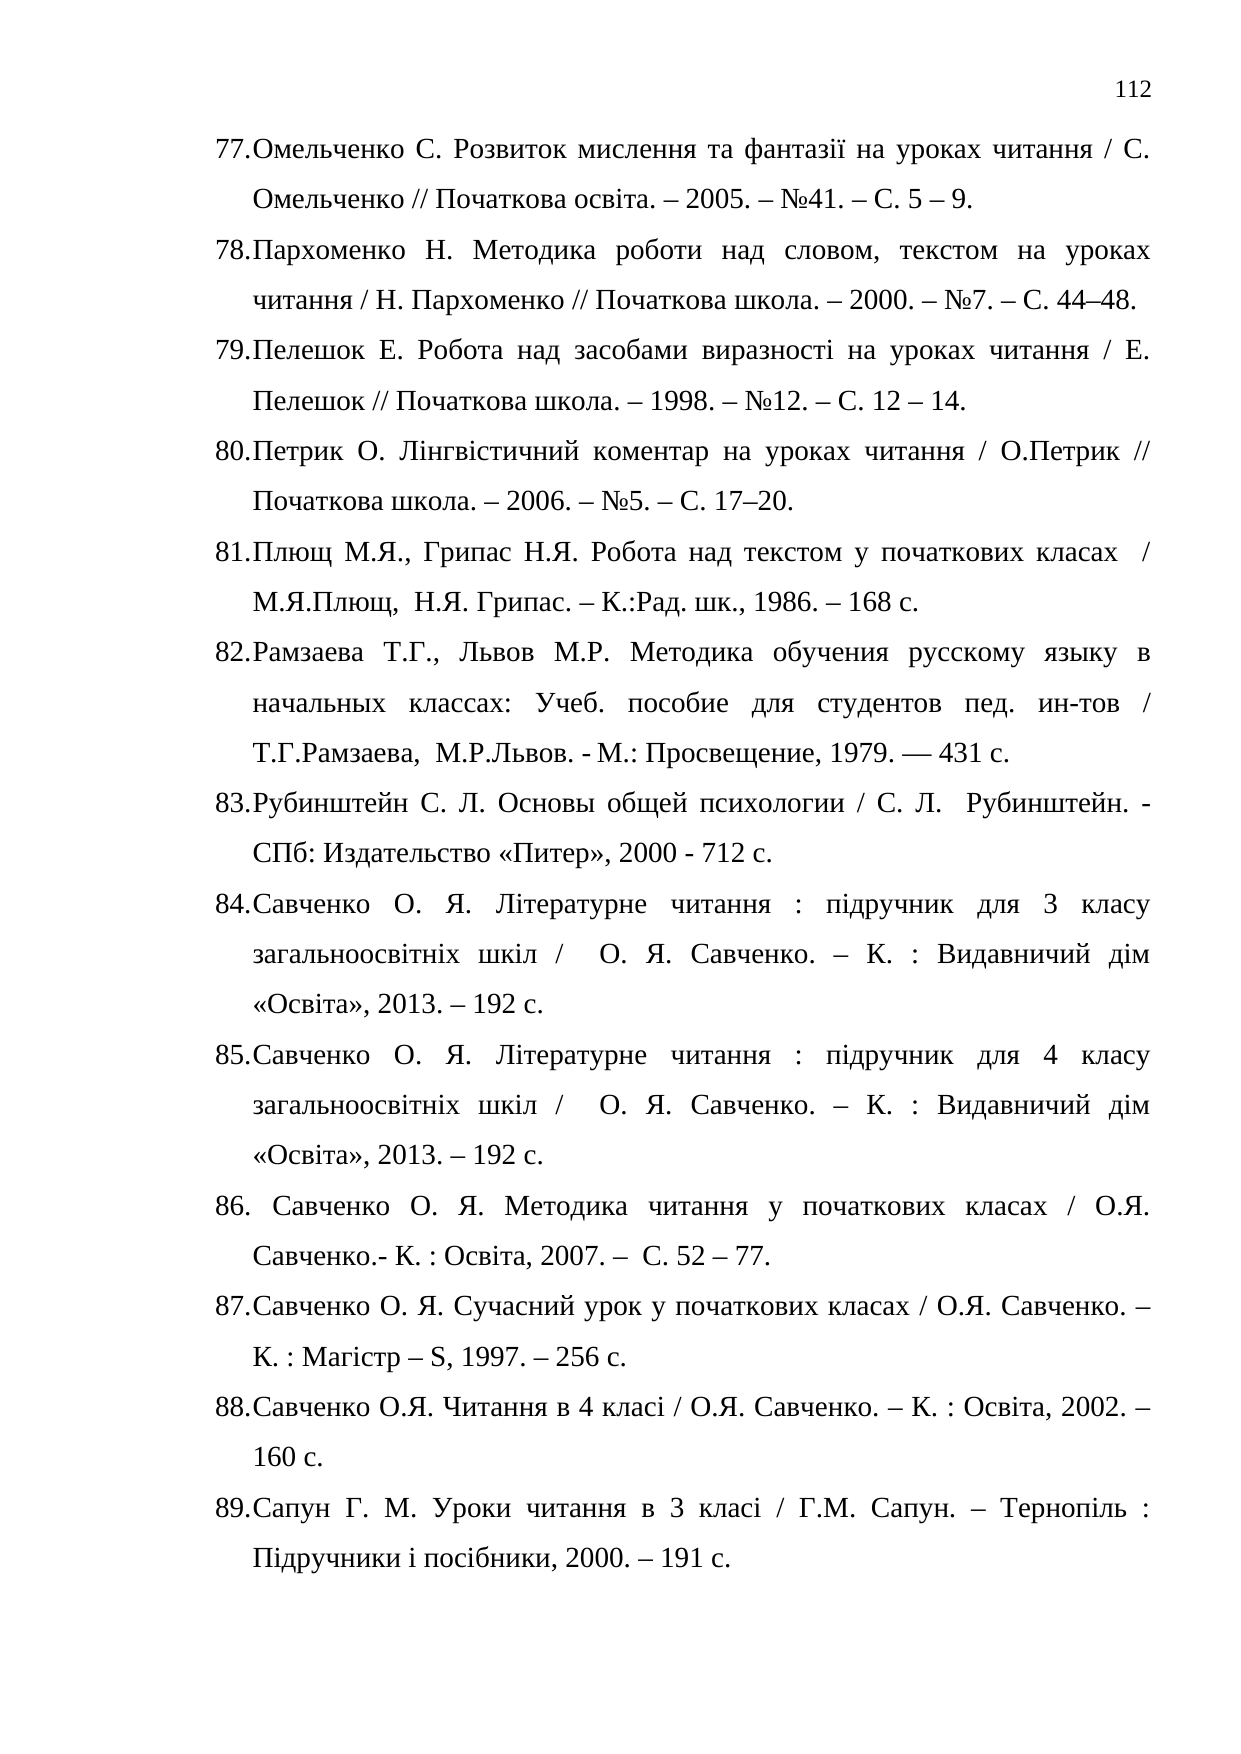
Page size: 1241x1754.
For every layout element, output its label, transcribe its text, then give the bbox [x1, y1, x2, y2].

list Пелешок Е. Робота над засобами виразності на уроках читання / Е. Пелешок // Початкова школа. – 1998. – №12. – С. 12 – 14. [215, 332, 1152, 416]
list Пархоменко Н. Методика роботи над словом, текстом на уроках читання / Н. Пархоменко // Початкова школа. – 2000. – №7. – С. 44–48. [215, 232, 1152, 316]
list Петрик О. Лінгвістичний коментар на уроках читання / О.Петрик // Початкова школа. – 2006. – №5. – С. 17–20. [215, 433, 1152, 517]
list Савченко О.Я. Читання в 4 класі / О.Я. Савченко. – К. : Освіта, 2002. – 160 с. [215, 1389, 1152, 1473]
list Рубинштейн С. Л. Основы общей психологии / С. Л. Рубинштейн. - СПб: Издательство «Питер», 2000 - 712 с. [215, 785, 1152, 869]
list Плющ М.Я., Грипас Н.Я. Робота над текстом у початкових класах / М.Я.Плющ, Н.Я. Грипас. – К.:Рад. шк., 1986. – 168 с. [215, 534, 1152, 618]
list Омельченко С. Розвиток мислення та фантазії на уроках читання / С. Омельченко // Початкова освіта. – 2005. – №41. – С. 5 – 9. [215, 131, 1152, 215]
list Савченко О. Я. Літературне читання : підручник для 3 класу загальноосвітніх шкіл / О. Я. Савченко. – К. : Видавничий дім «Освіта», 2013. – 192 с. [215, 886, 1152, 1020]
list Савченко О. Я. Методика читання у початкових класах / О.Я. Савченко.- К. : Освіта, 2007. – С. 52 – 77. [215, 1188, 1152, 1272]
list Савченко О. Я. Сучасний урок у початкових класах / О.Я. Савченко. – К. : Магістр – S, 1997. – 256 с. [215, 1288, 1152, 1372]
list Савченко О. Я. Літературне читання : підручник для 4 класу загальноосвітніх шкіл / О. Я. Савченко. – К. : Видавничий дім «Освіта», 2013. – 192 с. [215, 1037, 1152, 1171]
list Рамзаева Т.Г., Львов М.Р. Методика обучения русскому языку в начальных классах: Учеб. пособие для студентов пед. ин-тов / Т.Г.Рамзаева, М.Р.Львов. - М.: Просвещение, 1979. — 431 с. [215, 634, 1152, 768]
list Сапун Г. М. Уроки читання в 3 класі / Г.М. Сапун. – Тернопіль : Підручники і посібники, 2000. – 191 с. [215, 1490, 1152, 1573]
